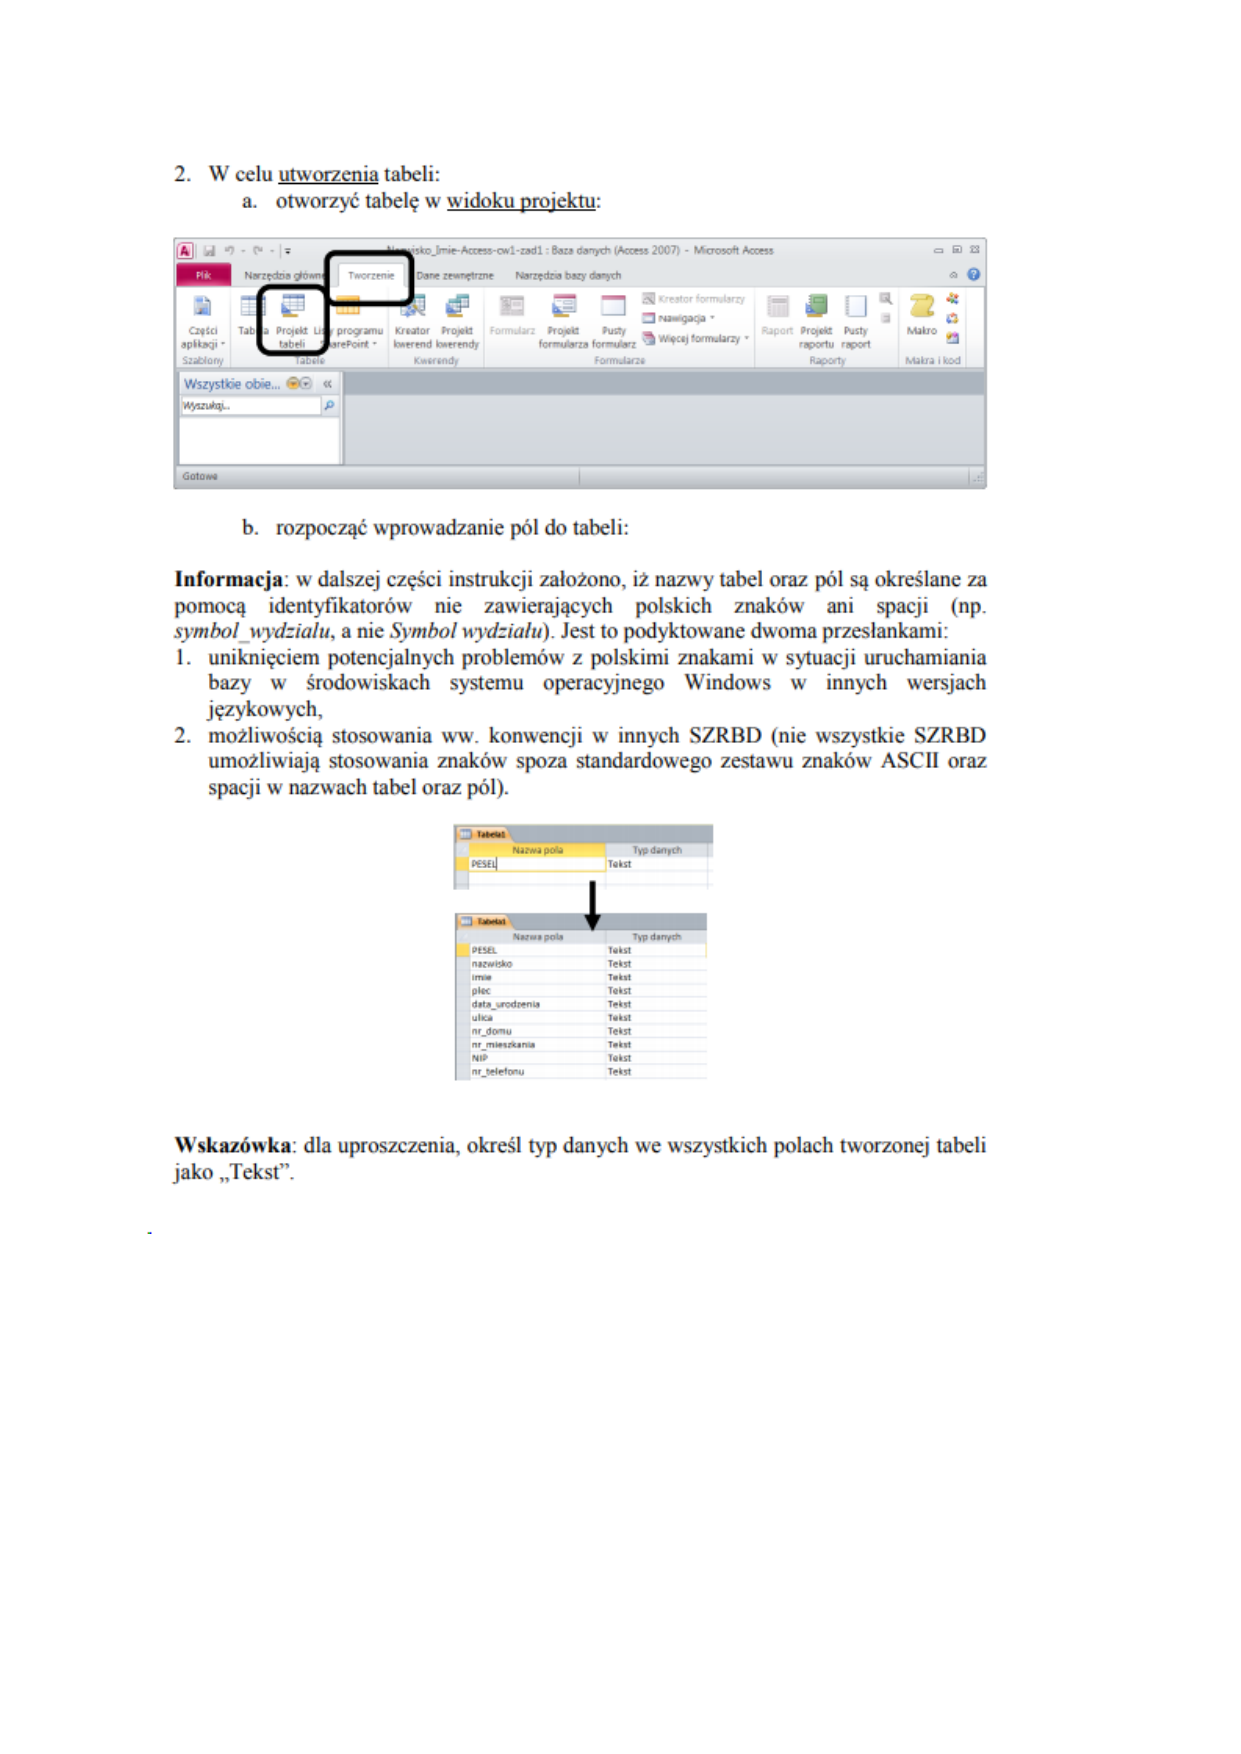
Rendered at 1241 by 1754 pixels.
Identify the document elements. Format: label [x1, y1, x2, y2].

picture [147, 147, 1028, 1234]
